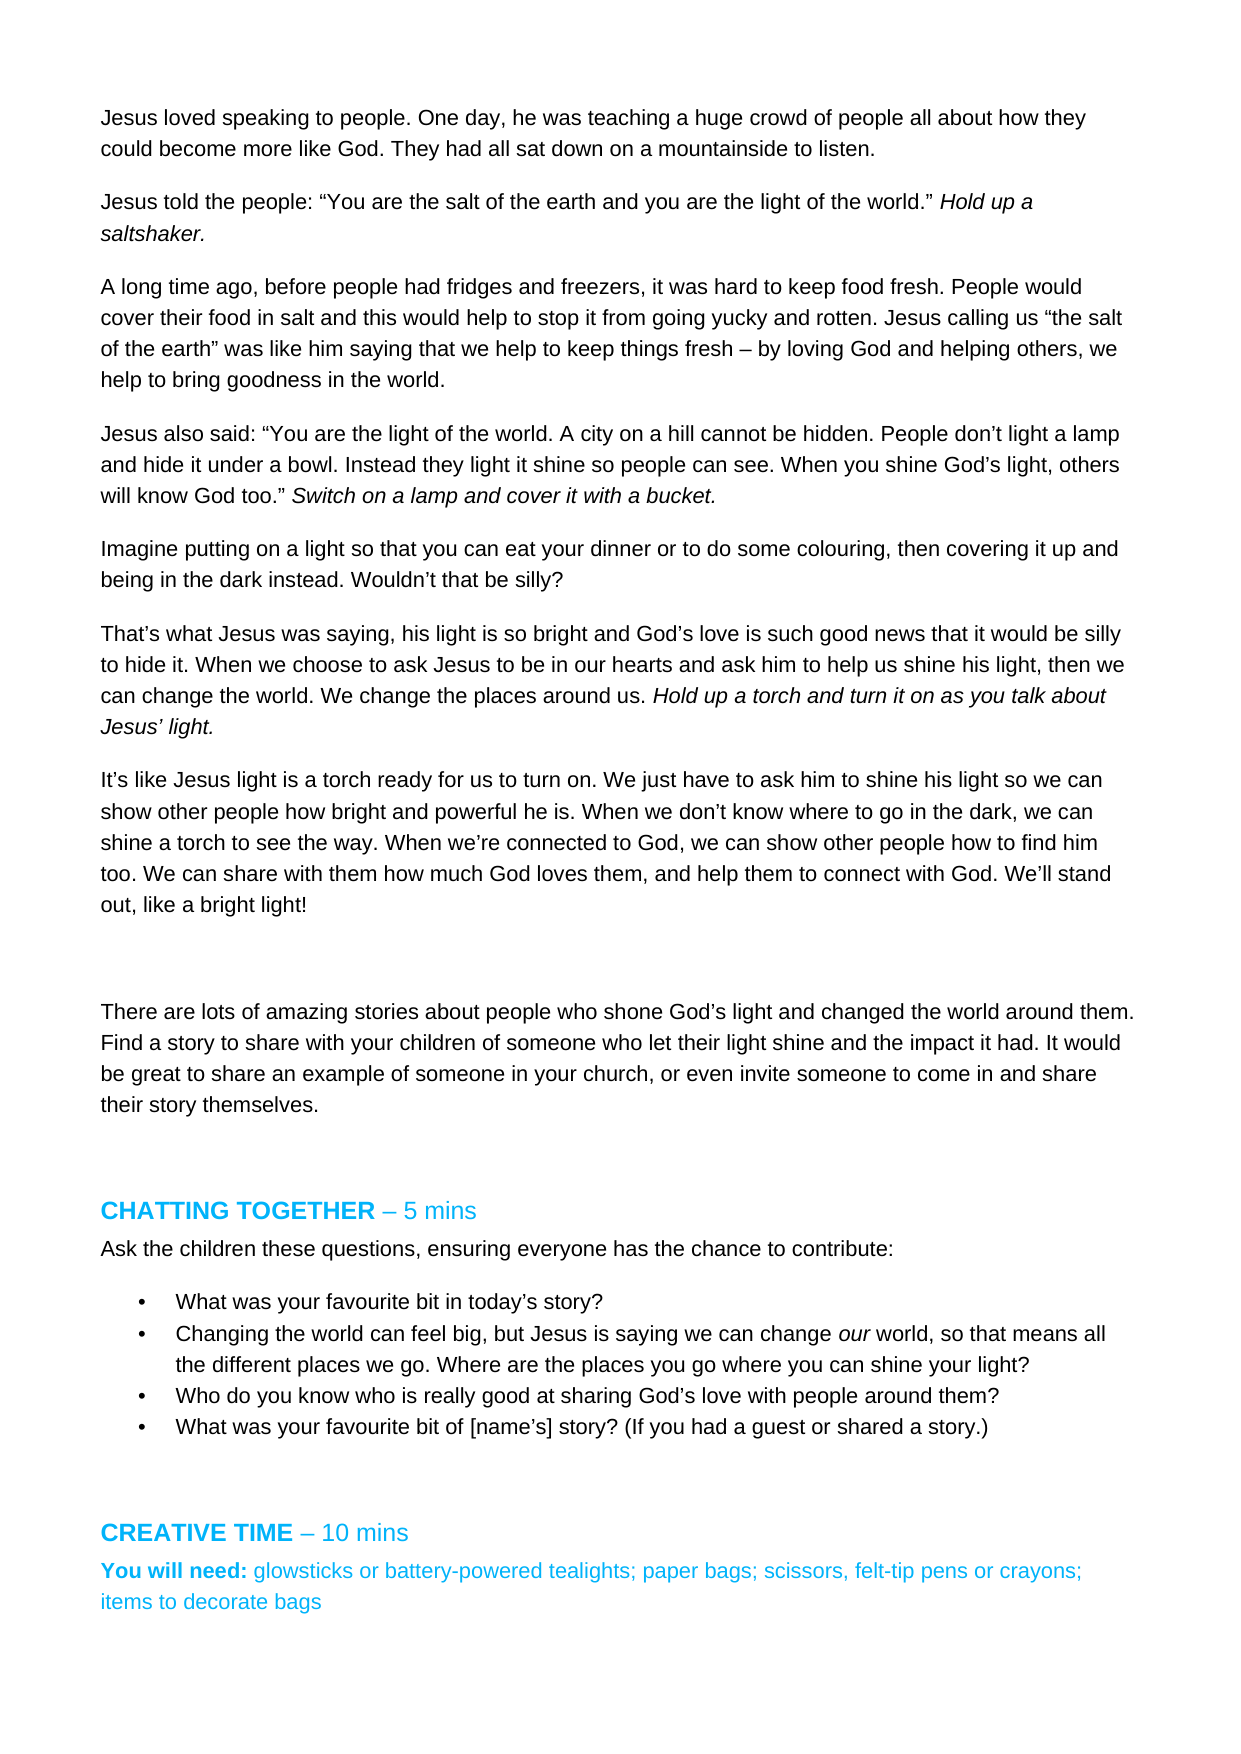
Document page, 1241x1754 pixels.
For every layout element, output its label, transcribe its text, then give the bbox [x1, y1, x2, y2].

text Jesus told the people: “You are the salt of the earth and you are the light of the world.” Hold up a saltshaker. [100, 185, 1140, 247]
text It’s like Jesus light is a torch ready for us to turn on. We just have to ask him to shine his light so we can show other people how bright and powerful he is. When we don’t know where to go in the dark, we can shine a torch to see the way. When we’re connected to God, we can show other people how to find him too. We can share with them how much God loves them, and help them to connect with God. We’ll stand out, like a bright light! [100, 763, 1140, 919]
list What was your favourite bit in today’s story? [138, 1285, 1140, 1316]
text Imagine putting on a light so that you can eat your dinner or to do some colouring, then covering it up and being in the dark instead. Wouldn’t that be silly? [100, 532, 1140, 594]
text That’s what Jesus was saying, his light is so bright and God’s love is such good news that it would be silly to hide it. When we choose to ask Jesus to be in our hearts and ask him to help us shine his light, then we can change the world. We change the places around us. Hold up a torch and turn it on as you talk about Jesus’ light. [100, 616, 1140, 741]
text Jesus also said: “You are the light of the world. A city on a hill cannot be hidden. People don’t light a lamp and hide it under a bowl. Instead they light it shine so people can see. When you shine God’s light, others will know God too.” Switch on a lamp and cover it with a bucket. [100, 416, 1140, 510]
text You will need: glowsticks or battery-powered tealights; paper bags; scissors, felt-tip pens or crayons; items to decorate bags [100, 1553, 1140, 1616]
text There are lots of amazing stories about people who shone God’s light and changed the world around them. Find a story to share with your children of someone who let their light shine and the impact it had. It would be great to share an example of someone in your church, or even invite someone to come in and share their story themselves. [100, 994, 1140, 1119]
list Who do you know who is really good at sharing God’s love with people around them? [138, 1378, 1140, 1410]
list What was your favourite bit of [name’s] story? (If you had a guest or shared a story.) [138, 1410, 1140, 1441]
list Changing the world can feel big, but Jesus is saying we can change our world, so that means all the different places we go. Where are the places you go where you can shine your light? [138, 1316, 1140, 1378]
text A long time ago, before people had fridges and freezers, it was hard to keep food fresh. People would cover their food in salt and this would help to stop it from going yucky and rotten. Jesus calling us “the salt of the earth” was like him saying that we help to keep things fresh – by loving God and helping others, we help to bring goodness in the world. [100, 269, 1140, 394]
text Ask the children these questions, ensuring everyone has the chance to contribute: [100, 1232, 1140, 1263]
subtitle CHATTING TOGETHER – 5 mins [100, 1194, 1140, 1225]
text Jesus loved speaking to people. One day, he was teaching a huge crowd of people all about how they could become more like God. They had all sat down on a mountainside to listen. [100, 100, 1140, 163]
subtitle CREATIVE TIME – 10 mins [100, 1516, 1140, 1547]
